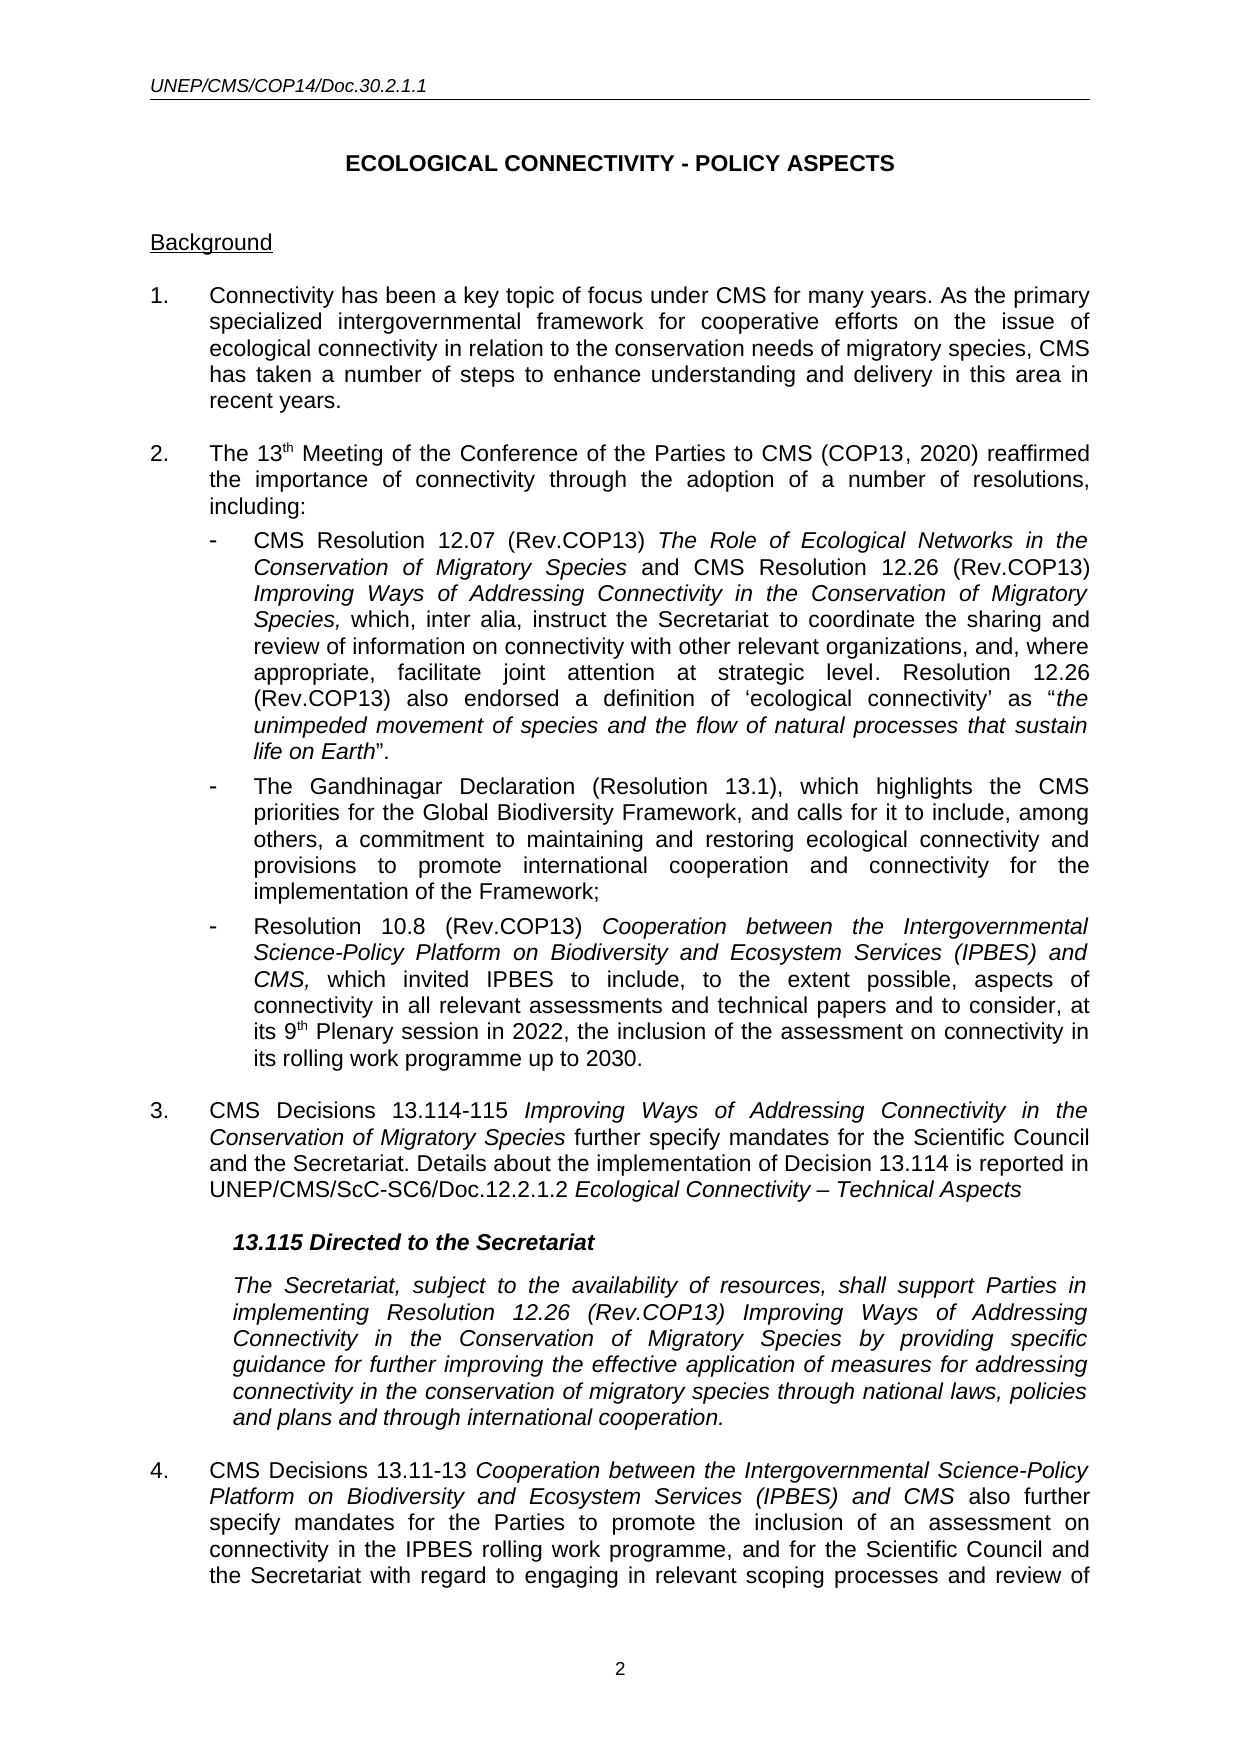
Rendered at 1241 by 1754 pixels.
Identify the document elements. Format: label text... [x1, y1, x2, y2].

list Resolution 10.8 (Rev.COP13) Cooperation between the Intergovernmental Science-Policy Platform on Biodiversity and Ecosystem Services (IPBES) and CMS, which invited IPBES to include, to the extent possible, aspects of connectivity in all relevant assessments and technical papers and to consider, at its 9th Plenary session in 2022, the inclusion of the assessment on connectivity in its rolling work programme up to 2030. [209, 913, 1090, 1071]
text 3. CMS Decisions 13.114-115 Improving Ways of Addressing Connectivity in the Conservation of Migratory Species further specify mandates for the Scientific Council and the Secretariat. Details about the implementation of Decision 13.114 is reported in UNEP/CMS/ScC-SC6/Doc.12.2.1.2 Ecological Connectivity – Technical Aspects [150, 1097, 1090, 1203]
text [150, 1457, 1090, 1588]
list 2. The 13th Meeting of the Conference of the Parties to CMS (COP13, 2020) reaffirmed the importance of connectivity through the adoption of a number of resolutions, including: [150, 440, 1090, 519]
text ECOLOGICAL CONNECTIVITY - POLICY ASPECTS [150, 150, 1090, 176]
text Background [150, 229, 1090, 255]
list The Gandhinagar Declaration (Resolution 13.1), which highlights the CMS priorities for the Global Biodiversity Framework, and calls for it to include, among others, a commitment to maintaining and restoring ecological connectivity and provisions to promote international cooperation and connectivity for the implementation of the Framework; [209, 773, 1090, 904]
list CMS Resolution 12.07 (Rev.COP13) The Role of Ecological Networks in the Conservation of Migratory Species and CMS Resolution 12.26 (Rev.COP13) Improving Ways of Addressing Connectivity in the Conservation of Migratory Species, which, inter alia, instruct the Secretariat to coordinate the sharing and review of information on connectivity with other relevant organizations, and, where appropriate, facilitate joint attention at strategic level. Resolution 12.26 (Rev.COP13) also endorsed a definition of ‘ecological connectivity’ as “the unimpeded movement of species and the flow of natural processes that sustain life on Earth”. [209, 527, 1090, 764]
text The Secretariat, subject to the availability of resources, shall support Parties in implementing Resolution 12.26 (Rev.COP13) Improving Ways of Addressing Connectivity in the Conservation of Migratory Species by providing specific guidance for further improving the effective application of measures for addressing connectivity in the conservation of migratory species through national laws, policies and plans and through international cooperation. [233, 1272, 1090, 1430]
list Connectivity has been a key topic of focus under CMS for many years. As the primary specialized intergovernmental framework for cooperative efforts on the issue of ecological connectivity in relation to the conservation needs of migratory species, CMS has taken a number of steps to enhance understanding and delivery in this area in recent years. [150, 282, 1090, 413]
text 13.115 Directed to the Secretariat [233, 1229, 1090, 1256]
